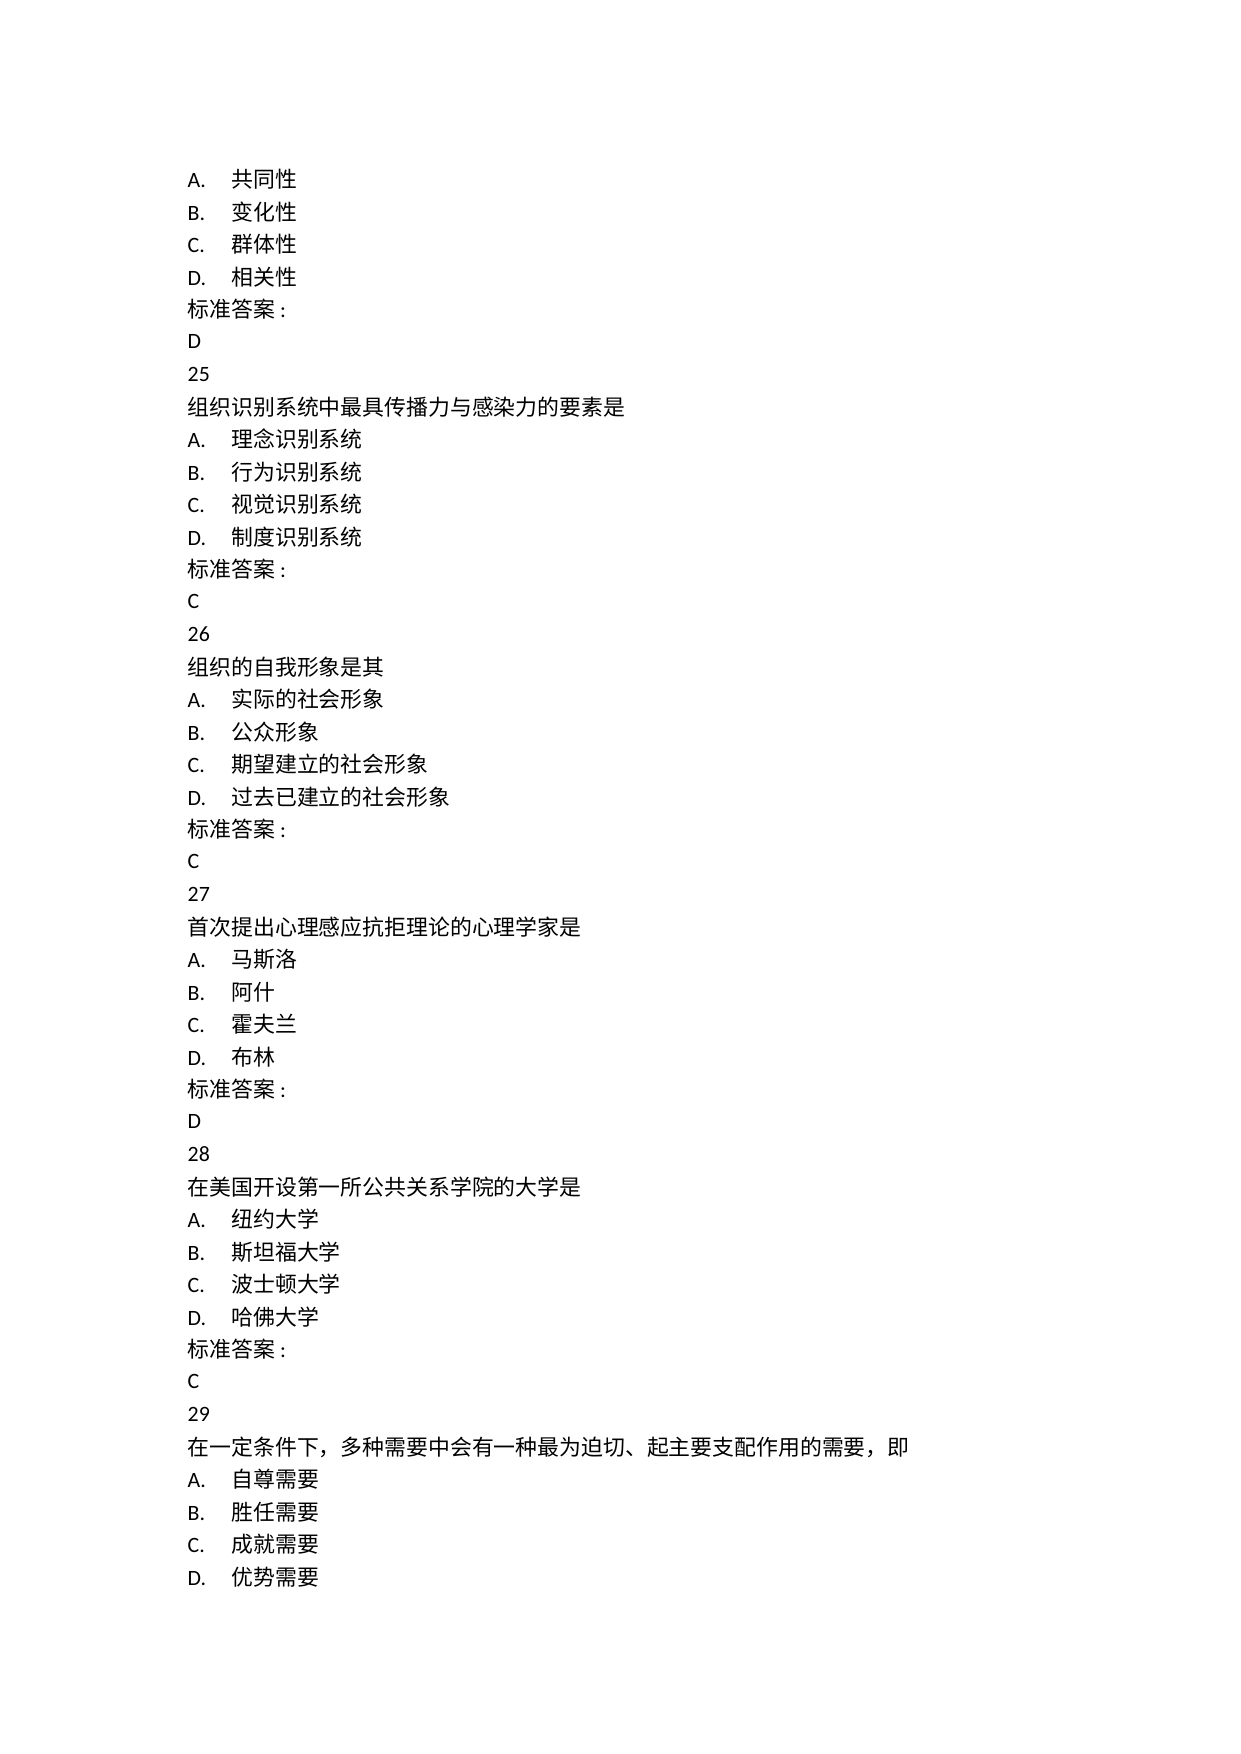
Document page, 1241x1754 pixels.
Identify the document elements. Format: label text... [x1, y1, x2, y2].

text C. 霍夫兰 [187, 1007, 1053, 1039]
text C [187, 844, 1053, 877]
text D. 布林 [187, 1039, 1053, 1072]
text B. 行为识别系统 [187, 454, 1053, 487]
text D. 过去已建立的社会形象 [187, 779, 1053, 812]
text B. 公众形象 [187, 714, 1053, 747]
text C [187, 584, 1053, 617]
text A. 纽约大学 [187, 1202, 1053, 1234]
text B. 阿什 [187, 974, 1053, 1007]
text 26 [187, 617, 1053, 649]
text 在美国开设第一所公共关系学院的大学是 [187, 1169, 1053, 1202]
text 标准答案 : [187, 552, 1053, 584]
text 组织识别系统中最具传播力与感染力的要素是 [187, 389, 1053, 422]
text A. 自尊需要 [187, 1462, 1053, 1494]
text 25 [187, 357, 1053, 389]
text B. 斯坦福大学 [187, 1234, 1053, 1267]
text D. 相关性 [187, 259, 1053, 292]
text C. 波士顿大学 [187, 1267, 1053, 1299]
text D. 哈佛大学 [187, 1299, 1053, 1332]
text 28 [187, 1137, 1053, 1169]
text D [187, 1104, 1053, 1137]
text A. 马斯洛 [187, 942, 1053, 974]
text B. 变化性 [187, 194, 1053, 227]
text C [187, 1364, 1053, 1397]
text A. 理念识别系统 [187, 422, 1053, 454]
text C. 期望建立的社会形象 [187, 747, 1053, 779]
text D [187, 324, 1053, 357]
text A. 共同性 [187, 162, 1053, 194]
text C. 视觉识别系统 [187, 487, 1053, 519]
text D. 优势需要 [187, 1559, 1053, 1592]
text 27 [187, 877, 1053, 909]
text B. 胜任需要 [187, 1494, 1053, 1527]
text 标准答案 : [187, 812, 1053, 844]
text 首次提出心理感应抗拒理论的心理学家是 [187, 909, 1053, 942]
text 在一定条件下，多种需要中会有一种最为迫切、起主要支配作用的需要，即 [187, 1429, 1053, 1462]
text A. 实际的社会形象 [187, 682, 1053, 714]
text C. 群体性 [187, 227, 1053, 259]
text D. 制度识别系统 [187, 519, 1053, 552]
text 标准答案 : [187, 1332, 1053, 1364]
text 标准答案 : [187, 292, 1053, 324]
text 29 [187, 1397, 1053, 1429]
text 组织的自我形象是其 [187, 649, 1053, 682]
text 标准答案 : [187, 1072, 1053, 1104]
text C. 成就需要 [187, 1527, 1053, 1559]
